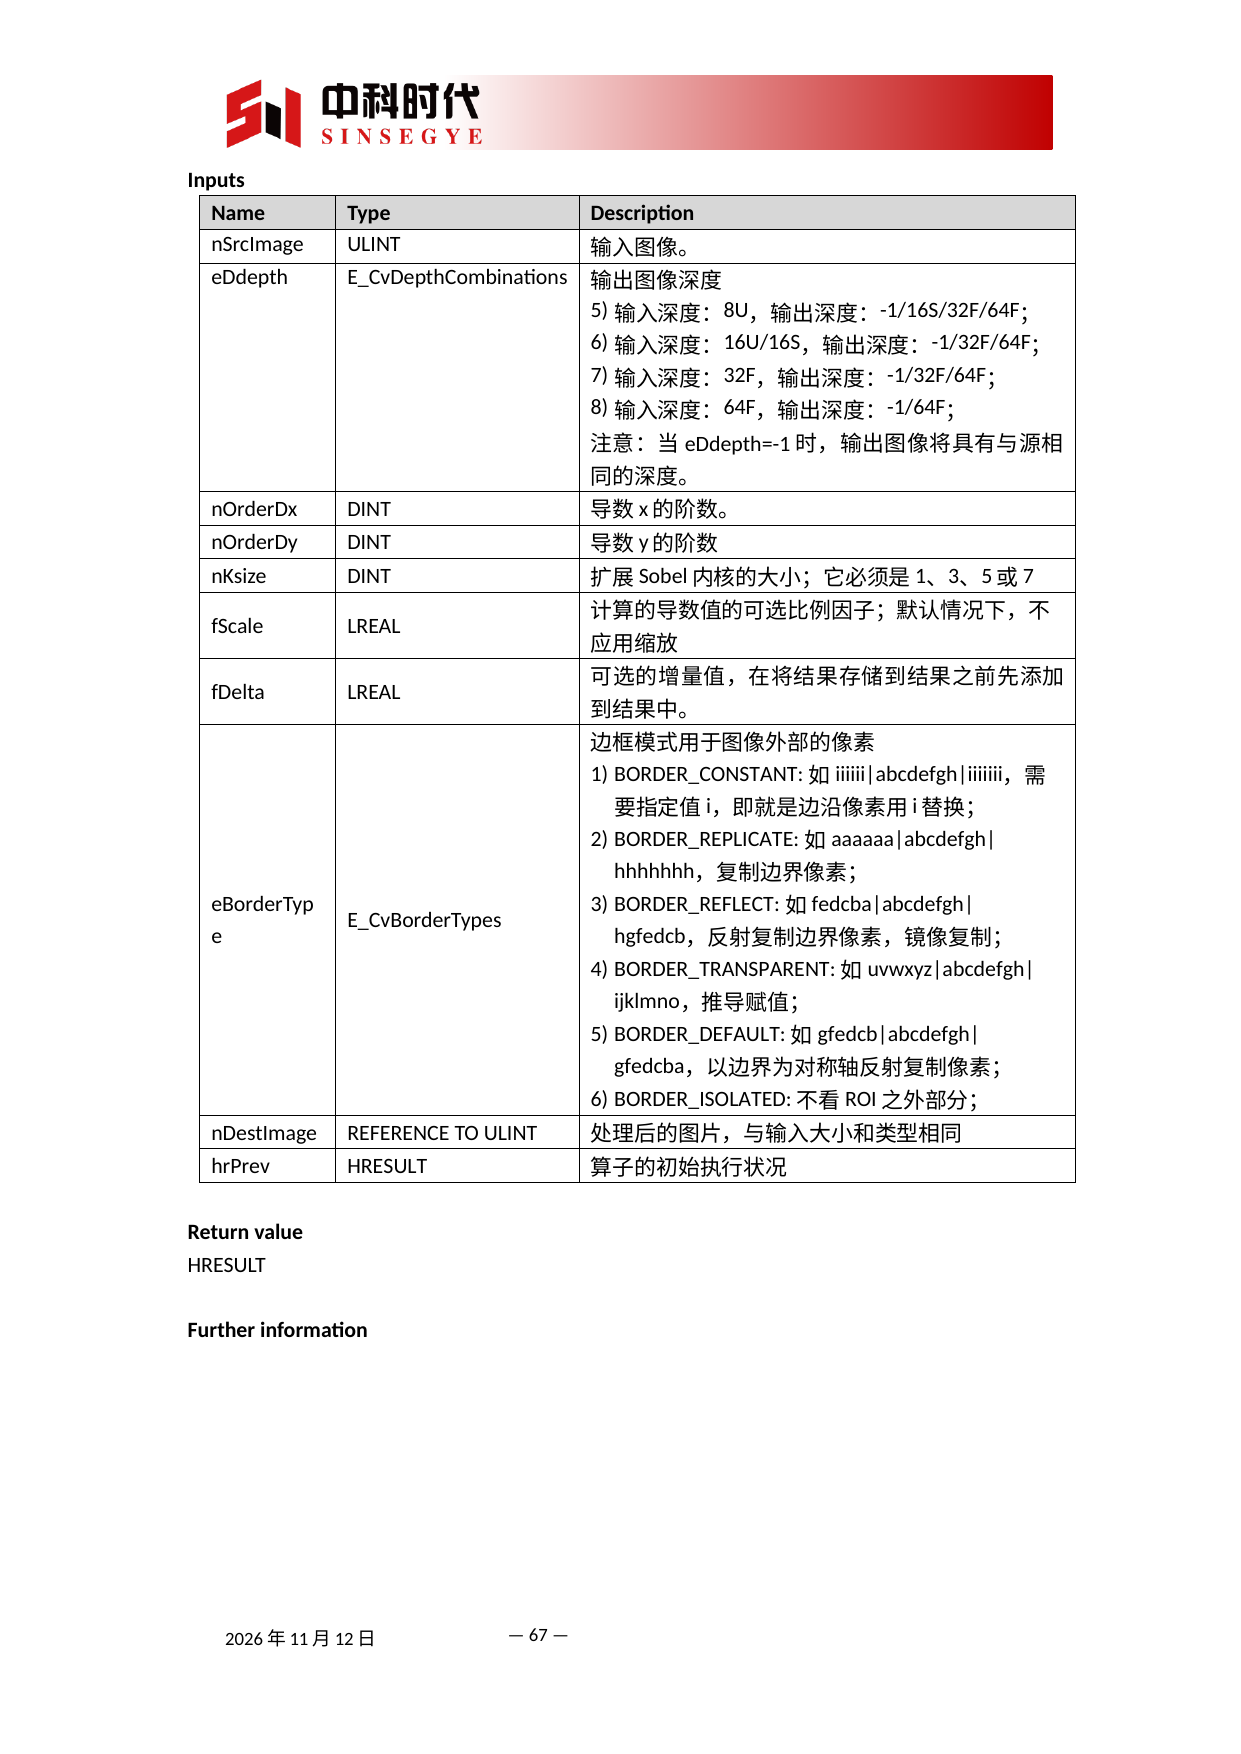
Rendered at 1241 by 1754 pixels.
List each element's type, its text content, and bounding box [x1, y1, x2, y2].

table_cell hrPrev [200, 1149, 335, 1182]
table_cell 算子的初始执行状况 [580, 1149, 1075, 1182]
table_cell DINT [336, 492, 579, 524]
table_cell DINT [336, 559, 579, 592]
text Further information [187, 1313, 1053, 1345]
table_header Name [200, 196, 335, 229]
text HRESULT [187, 1248, 1053, 1280]
picture [225, 78, 483, 150]
table_cell 扩展Sobel内核的大小；它必须是1、3、5或7 [580, 559, 1075, 592]
table_cell nOrderDy [200, 526, 335, 558]
table_cell DINT [336, 526, 579, 558]
table_cell LREAL [336, 593, 579, 658]
table_cell 边框模式用于图像外部的像素 BORDER_CONSTANT: 如 iiiiii|abcdefgh|iiiiiii，需要指定值i，即就是边沿像素用i替换； BORDER_REPLICATE: 如 aaaaaa|abcdefgh|hhhhhhh，复制边界像素； BORDER_REFLECT: 如 fedcba|abcdefgh|hgfedcb，反射复制边界像素，镜像复制； BORDER_TRANSPARENT: 如 uvwxyz|abcdefgh|ijklmno，推导赋值； BORDER_DEFAULT: 如 gfedcb|abcdefgh|gfedcba，以边界为对称轴反射复制像素； BORDER_ISOLATED: 不看ROI之外部分； [580, 725, 1075, 1115]
table_cell nKsize [200, 559, 335, 592]
table_header Description [580, 196, 1075, 229]
table_cell nOrderDx [200, 492, 335, 524]
table_cell REFERENCE TO ULINT [336, 1116, 579, 1148]
table_cell 可选的增量值，在将结果存储到结果之前先添加到结果中。 [580, 659, 1075, 724]
table_cell fDelta [200, 659, 335, 724]
table_cell E_CvDepthCombinations [336, 264, 579, 491]
table_cell HRESULT [336, 1149, 579, 1182]
table_cell eBorderType [200, 725, 335, 1115]
table_cell 导数y的阶数 [580, 526, 1075, 558]
table_cell 输入图像。 [580, 230, 1075, 262]
text Inputs [187, 163, 1053, 195]
table_cell 计算的导数值的可选比例因子；默认情况下，不应用缩放 [580, 593, 1075, 658]
table_cell eDdepth [200, 264, 335, 491]
text Return value [187, 1215, 1053, 1248]
table_cell 导数x的阶数。 [580, 492, 1075, 524]
table_cell E_CvBorderTypes [336, 725, 579, 1115]
table_header Type [336, 196, 579, 229]
table_cell 输出图像深度 输入深度：8U，输出深度：-1/16S/32F/64F； 输入深度：16U/16S，输出深度：-1/32F/64F； 输入深度：32F，输出深度：-1/32F/64F； 输入深度：64F，输出深度：-1/64F； 注意：当eDdepth=-1时，输出图像将具有与源相同的深度。 [580, 264, 1075, 491]
table_cell 处理后的图片，与输入大小和类型相同 [580, 1116, 1075, 1148]
table_cell nSrcImage [200, 230, 335, 262]
table_cell ULINT [336, 230, 579, 262]
table_cell LREAL [336, 659, 579, 724]
table_cell fScale [200, 593, 335, 658]
table_cell nDestImage [200, 1116, 335, 1148]
